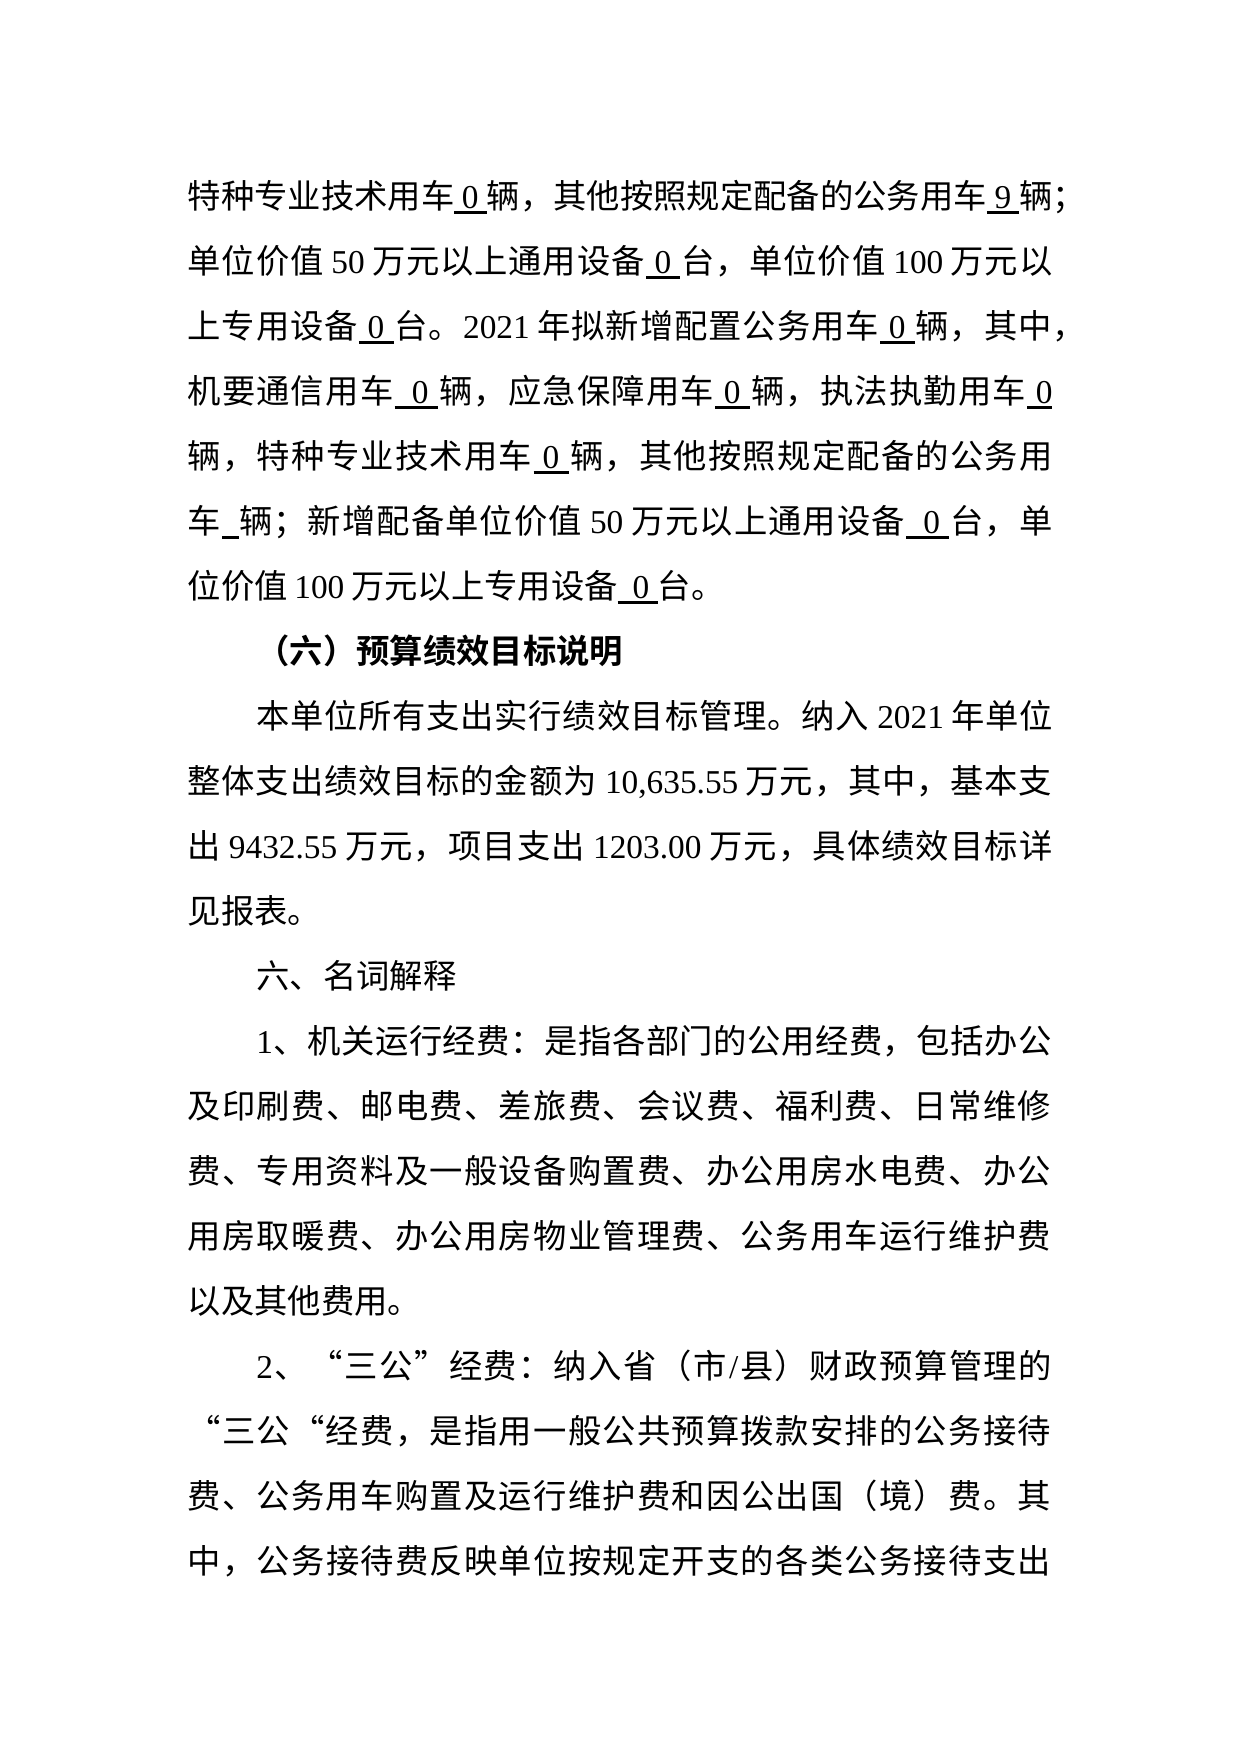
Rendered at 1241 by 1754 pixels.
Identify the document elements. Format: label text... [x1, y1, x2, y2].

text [187, 1332, 1053, 1592]
text 1、机关运行经费：是指各部门的公用经费，包括办公及印刷费、邮电费、差旅费、会议费、福利费、日常维修费、专用资料及一般设备购置费、办公用房水电费、办公用房取暖费、办公用房物业管理费、公务用车运行维护费以及其他费用。 [187, 1007, 1053, 1332]
text （六）预算绩效目标说明 [187, 617, 1053, 682]
text 本单位所有支出实行绩效目标管理。纳入2021年单位整体支出绩效目标的金额为10,635.55万元，其中，基本支出9432.55万元，项目支出1203.00万元，具体绩效目标详见报表。 [187, 682, 1053, 942]
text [187, 162, 1053, 617]
text 六、名词解释 [187, 942, 1053, 1007]
